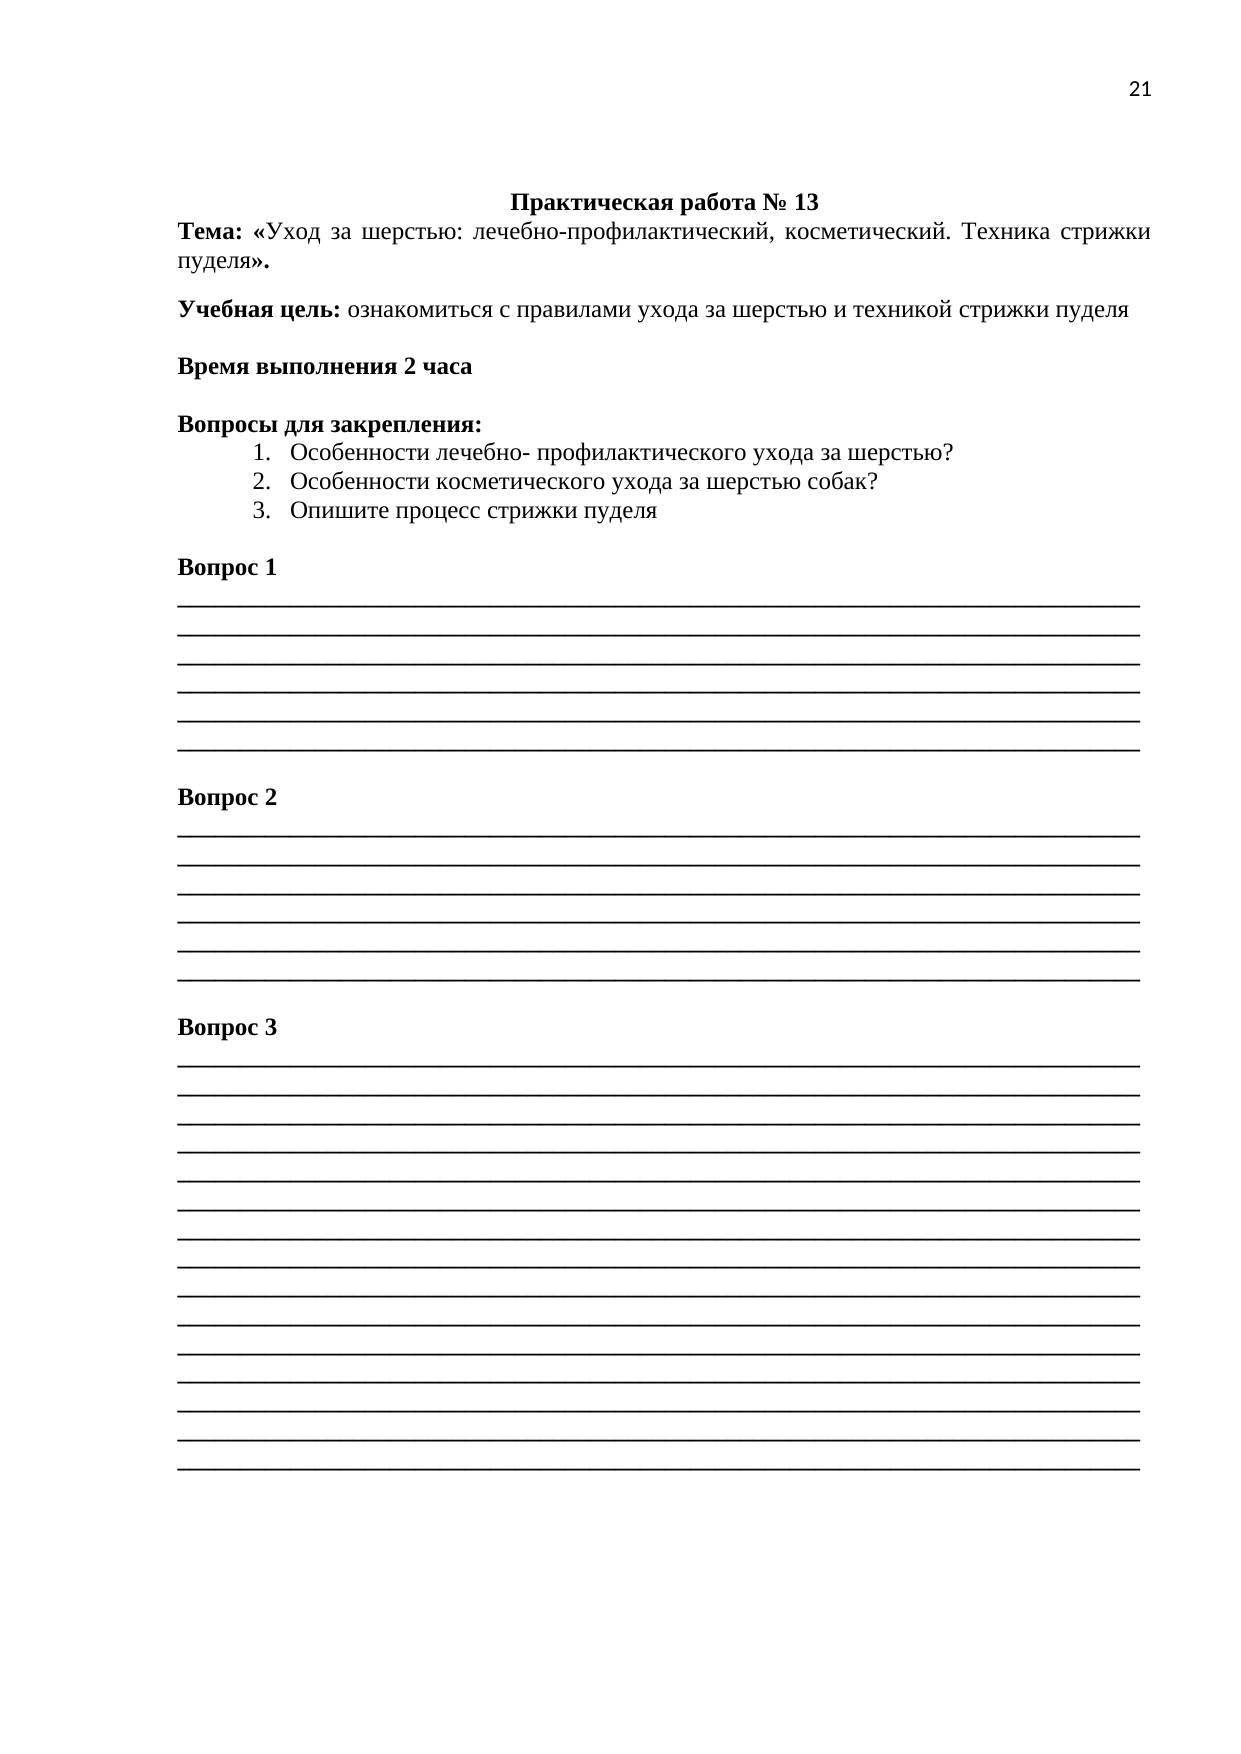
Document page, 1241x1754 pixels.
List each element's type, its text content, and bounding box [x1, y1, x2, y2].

list Особенности косметического ухода за шерстью собак? [252, 466, 1152, 495]
text ______________________________________________________________________________________________________________________________________________________________________________________________________________________________________________________________________________________________________________________________________________________________________________________________________________________________________________________________________________ [177, 581, 1152, 754]
text ___________________________________________________________________________________________________________________________________________________________________________________________________________________________________________________________________________________________________________________________________________________________________________________________________________________________________________________________________________________________________________________________________________________________________________________________________________________________________________________________________________________________________________________________________________________________________________________________________________________________________________________________________________________________________________________________________________________________________________________________________________________________________________________________________________________________________________________________________________________________________________________________________ [177, 1041, 1152, 1472]
text ______________________________________________________________________________________________________________________________________________________________________________________________________________________________________________________________________________________________________________________________________________________________________________________________________________________________________________________________________________ [177, 811, 1152, 984]
text Тема: «Уход за шерстью: лечебно-профилактический, косметический. Техника стрижки пуделя». [177, 216, 1152, 273]
text Вопросы для закрепления: [177, 409, 1152, 437]
text Учебная цель: ознакомиться с правилами ухода за шерстью и техникой стрижки пуделя [177, 294, 1152, 323]
text Вопрос 2 [177, 782, 1152, 811]
list Опишите процесс стрижки пуделя [252, 495, 1152, 524]
text Практическая работа № 13 [177, 187, 1152, 216]
list Особенности лечебно- профилактического ухода за шерстью? [252, 437, 1152, 466]
text Вопрос 3 [177, 1012, 1152, 1041]
text Время выполнения 2 часа [177, 351, 1152, 380]
text Вопрос 1 [177, 552, 1152, 581]
